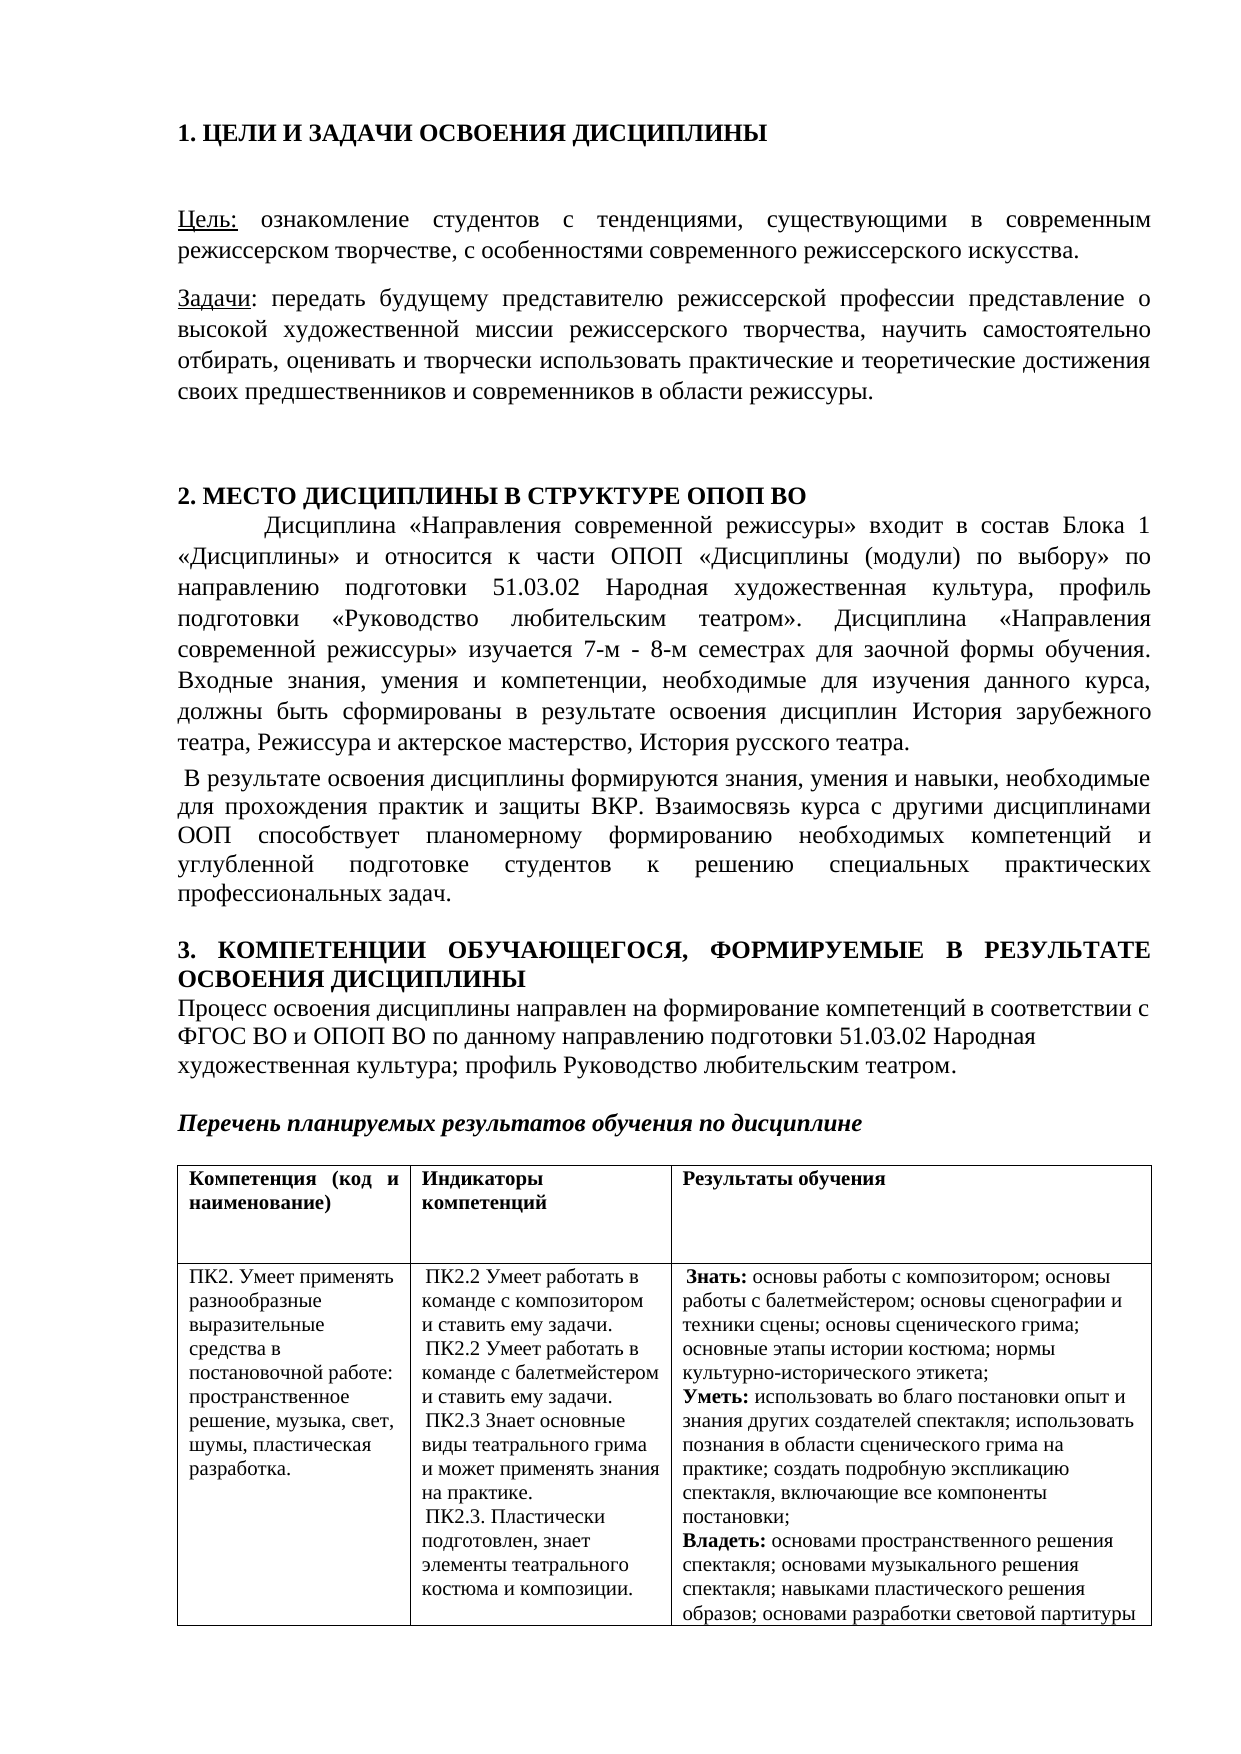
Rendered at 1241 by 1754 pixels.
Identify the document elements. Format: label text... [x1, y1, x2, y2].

text Процесс освоения дисциплины направлен на формирование компетенций в соответствии с ФГОС ВО и ОПОП ВО по данному направлению подготовки 51.03.02 Народная художественная культура; профиль Руководство любительским театром. [177, 993, 1152, 1079]
text Цель: ознакомление студентов с тенденциями, существующими в современным режиссерском творчестве, с особенностями современного режиссерского искусства. [177, 204, 1152, 264]
table_header Компетенция (код и наименование) [178, 1166, 410, 1262]
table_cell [411, 1264, 671, 1624]
text 2. МЕСТО ДИСЦИПЛИНЫ В СТРУКТУРЕ ОПОП ВО [177, 481, 1152, 510]
table_header Результаты обучения [672, 1166, 1151, 1262]
text В результате освоения дисциплины формируются знания, умения и навыки, необходимые для прохождения практик и защиты ВКР. Взаимосвязь курса с другими дисциплинами ООП способствует планомерному формированию необходимых компетенций и углубленной подготовке студентов к решению специальных практических профессиональных задач. [177, 763, 1152, 906]
text Дисциплина «Направления современной режиссуры» входит в состав Блока 1 «Дисциплины» и относится к части ОПОП «Дисциплины (модули) по выбору» по направлению подготовки 51.03.02 Народная художественная культура, профиль подготовки «Руководство любительским театром». Дисциплина «Направления современной режиссуры» изучается 7-м - 8-м семестрах для заочной формы обучения. Входные знания, умения и компетенции, необходимые для изучения данного курса, должны быть сформированы в результате освоения дисциплин История зарубежного театра, Режиссура и актерское мастерство, История русского театра. [177, 510, 1152, 756]
table_header Индикаторы компетенций [411, 1166, 671, 1262]
text 1. ЦЕЛИ И ЗАДАЧИ ОСВОЕНИЯ ДИСЦИПЛИНЫ [177, 118, 1152, 147]
text Перечень планируемых результатов обучения по дисциплине [177, 1108, 1152, 1136]
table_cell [178, 1264, 410, 1624]
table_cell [672, 1264, 1151, 1624]
text 3. КОМПЕТЕНЦИИ ОБУЧАЮЩЕГОСЯ, ФОРМИРУЕМЫЕ В РЕЗУЛЬТАТЕ ОСВОЕНИЯ ДИСЦИПЛИНЫ [177, 935, 1152, 993]
text Задачи: передать будущему представителю режиссерской профессии представление о высокой художественной миссии режиссерского творчества, научить самостоятельно отбирать, оценивать и творчески использовать практические и теоретические достижения своих предшественников и современников в области режиссуры. [177, 283, 1152, 405]
